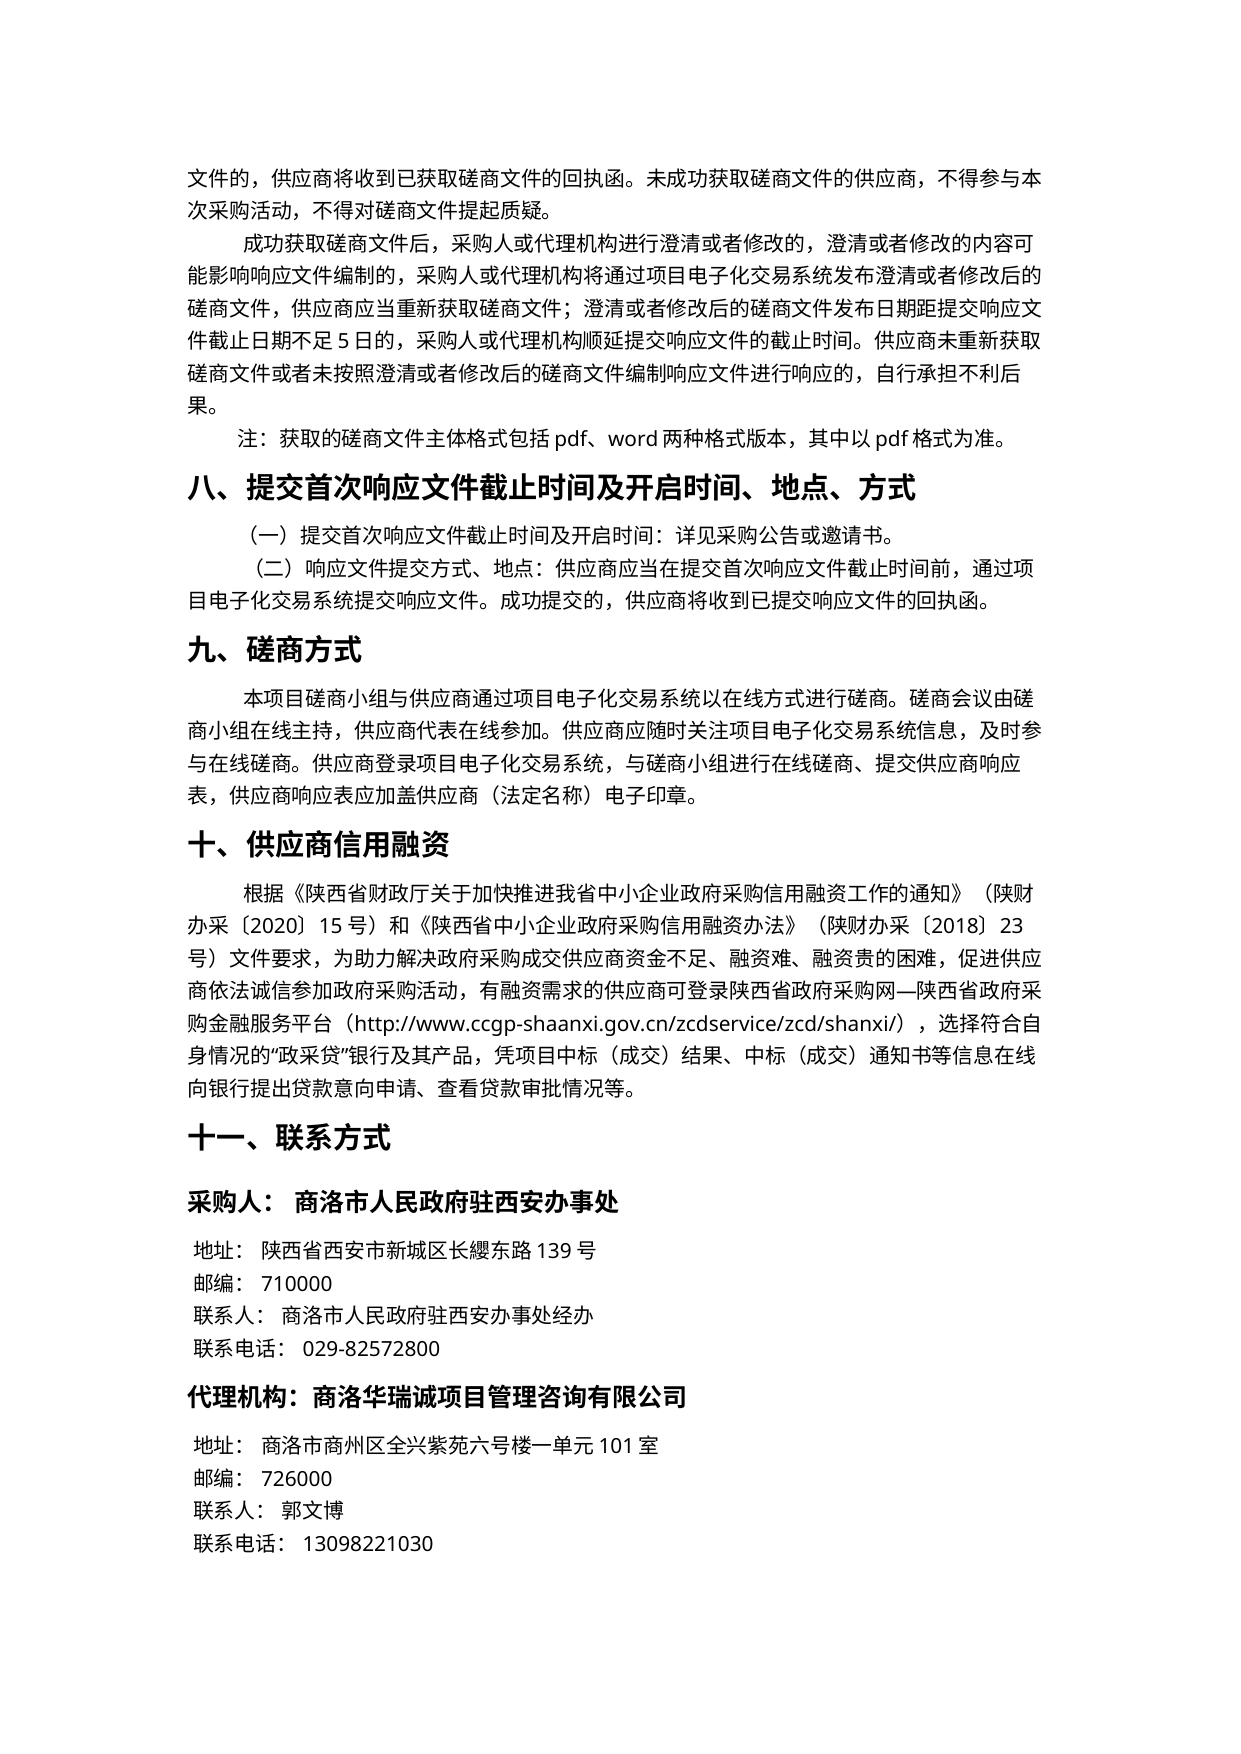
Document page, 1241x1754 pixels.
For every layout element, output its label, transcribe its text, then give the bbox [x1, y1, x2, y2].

text 八、提交首次响应文件截止时间及开启时间、地点、方式 [187, 454, 1053, 519]
text 邮编： 710000 [187, 1267, 1053, 1299]
text 联系电话： 029-82572800 [187, 1332, 1053, 1364]
text （一）提交首次响应文件截止时间及开启时间：详见采购公告或邀请书。 [187, 519, 1053, 552]
text 联系人： 郭文博 [187, 1494, 1053, 1527]
text 代理机构：商洛华瑞诚项目管理咨询有限公司 [187, 1364, 1053, 1429]
text 成功获取磋商文件后，采购人或代理机构进行澄清或者修改的，澄清或者修改的内容可能影响响应文件编制的，采购人或代理机构将通过项目电子化交易系统发布澄清或者修改后的磋商文件，供应商应当重新获取磋商文件；澄清或者修改后的磋商文件发布日期距提交响应文件截止日期不足5日的，采购人或代理机构顺延提交响应文件的截止时间。供应商未重新获取磋商文件或者未按照澄清或者修改后的磋商文件编制响应文件进行响应的，自行承担不利后果。 [187, 227, 1053, 422]
text 十、供应商信用融资 [187, 812, 1053, 877]
text 采购人： 商洛市人民政府驻西安办事处 [187, 1169, 1053, 1234]
text 联系电话： 13098221030 [187, 1527, 1053, 1559]
text 联系人： 商洛市人民政府驻西安办事处经办 [187, 1299, 1053, 1332]
text （二）响应文件提交方式、地点：供应商应当在提交首次响应文件截止时间前，通过项目电子化交易系统提交响应文件。成功提交的，供应商将收到已提交响应文件的回执函。 [187, 552, 1053, 617]
text 地址： 商洛市商州区全兴紫苑六号楼一单元101室 [187, 1429, 1053, 1462]
text 注：获取的磋商文件主体格式包括pdf、word两种格式版本，其中以pdf格式为准。 [187, 422, 1053, 454]
text 本项目磋商小组与供应商通过项目电子化交易系统以在线方式进行磋商。磋商会议由磋商小组在线主持，供应商代表在线参加。供应商应随时关注项目电子化交易系统信息，及时参与在线磋商。供应商登录项目电子化交易系统，与磋商小组进行在线磋商、提交供应商响应表，供应商响应表应加盖供应商（法定名称）电子印章。 [187, 682, 1053, 812]
text 十一、联系方式 [187, 1104, 1053, 1169]
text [187, 162, 1053, 227]
text 根据《陕西省财政厅关于加快推进我省中小企业政府采购信用融资工作的通知》（陕财办采〔2020〕15 号）和《陕西省中小企业政府采购信用融资办法》（陕财办采〔2018〕23 号）文件要求，为助力解决政府采购成交供应商资金不足、融资难、融资贵的困难，促进供应商依法诚信参加政府采购活动，有融资需求的供应商可登录陕西省政府采购网—陕西省政府采购金融服务平台（http://www.ccgp-shaanxi.gov.cn/zcdservice/zcd/shanxi/），选择符合自身情况的“政采贷”银行及其产品，凭项目中标（成交）结果、中标（成交）通知书等信息在线向银行提出贷款意向申请、查看贷款审批情况等。 [187, 877, 1053, 1104]
text 九、磋商方式 [187, 617, 1053, 682]
text 地址： 陕西省西安市新城区长纓东路139号 [187, 1234, 1053, 1267]
text 邮编： 726000 [187, 1462, 1053, 1494]
